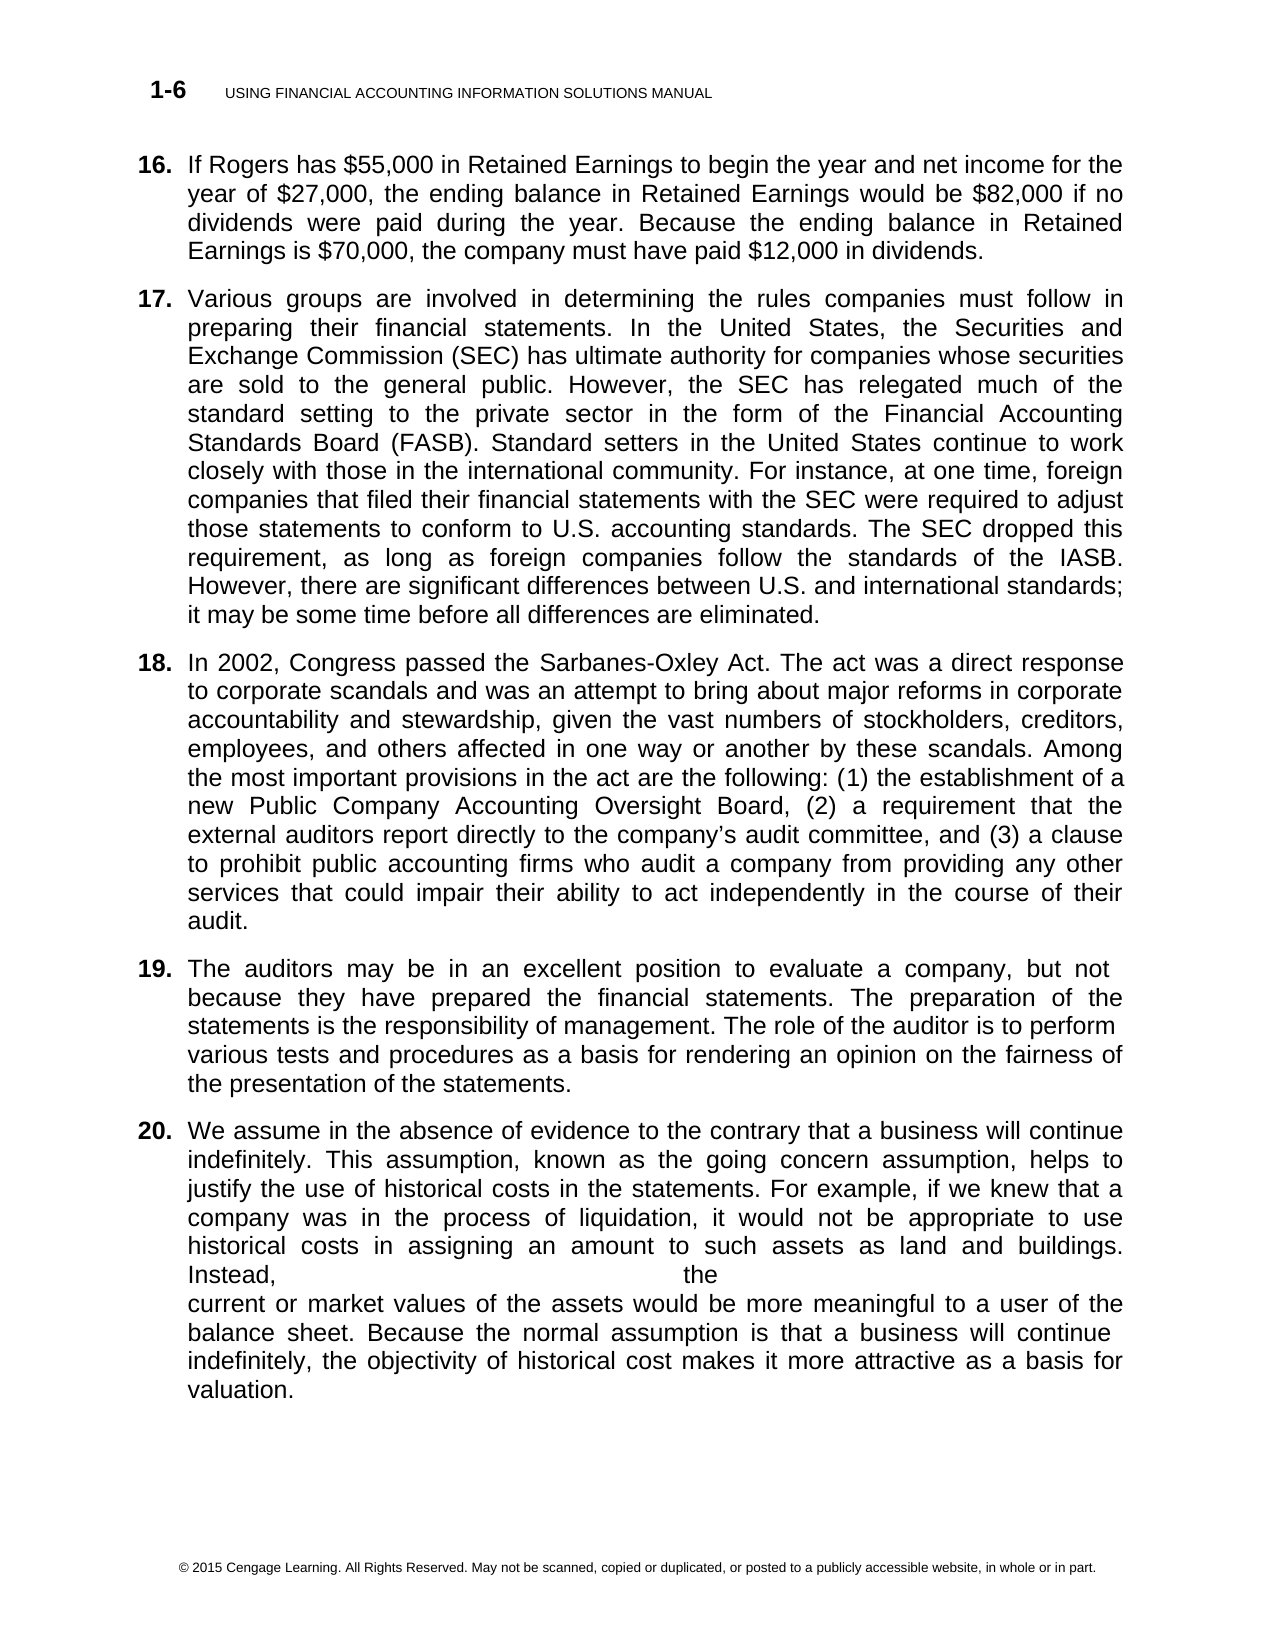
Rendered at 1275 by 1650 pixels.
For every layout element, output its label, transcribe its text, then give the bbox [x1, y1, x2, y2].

list 19. The auditors may be in an excellent position to evaluate a company, but not because they have prepared the financial statements. The preparation of the statements is the responsibility of management. The role of the auditor is to perform various tests and procedures as a basis for rendering an opinion on the fairness of the presentation of the statements. [131, 954, 1125, 1097]
list 20. We assume in the absence of evidence to the contrary that a business will continue indefinitely. This assumption, known as the going concern assumption, helps to justify the use of historical costs in the statements. For example, if we knew that a company was in the process of liquidation, it would not be appropriate to use historical costs in assigning an amount to such assets as land and buildings. Instead, the current or market values of the assets would be more meaningful to a user of the balance sheet. Because the normal assumption is that a business will continue indefinitely, the objectivity of historical cost makes it more attractive as a basis for valuation. [131, 1116, 1125, 1404]
list 18. In 2002, Congress passed the Sarbanes-Oxley Act. The act was a direct response to corporate scandals and was an attempt to bring about major reforms in corporate accountability and stewardship, given the vast numbers of stockholders, creditors, employees, and others affected in one way or another by these scandals. Among the most important provisions in the act are the following: (1) the establishment of a new Public Company Accounting Oversight Board, (2) a requirement that the external auditors report directly to the company’s audit committee, and (3) a clause to prohibit public accounting firms who audit a company from providing any other services that could impair their ability to act independently in the course of their audit. [131, 647, 1125, 935]
list 16. If Rogers has $55,000 in Retained Earnings to begin the year and net income for the year of $27,000, the ending balance in Retained Earnings would be $82,000 if no dividends were paid during the year. Because the ending balance in Retained Earnings is $70,000, the company must have paid $12,000 in dividends. [131, 150, 1125, 265]
list 17. Various groups are involved in determining the rules companies must follow in preparing their financial statements. In the United States, the Securities and Exchange Commission (SEC) has ultimate authority for companies whose securities are sold to the general public. However, the SEC has relegated much of the standard setting to the private sector in the form of the Financial Accounting Standards Board (FASB). Standard setters in the United States continue to work closely with those in the international community. For instance, at one time, foreign companies that filed their financial statements with the SEC were required to adjust those statements to conform to U.S. accounting standards. The SEC dropped this requirement, as long as foreign companies follow the standards of the IASB. However, there are significant differences between U.S. and international standards; it may be some time before all differences are eliminated. [131, 284, 1125, 629]
